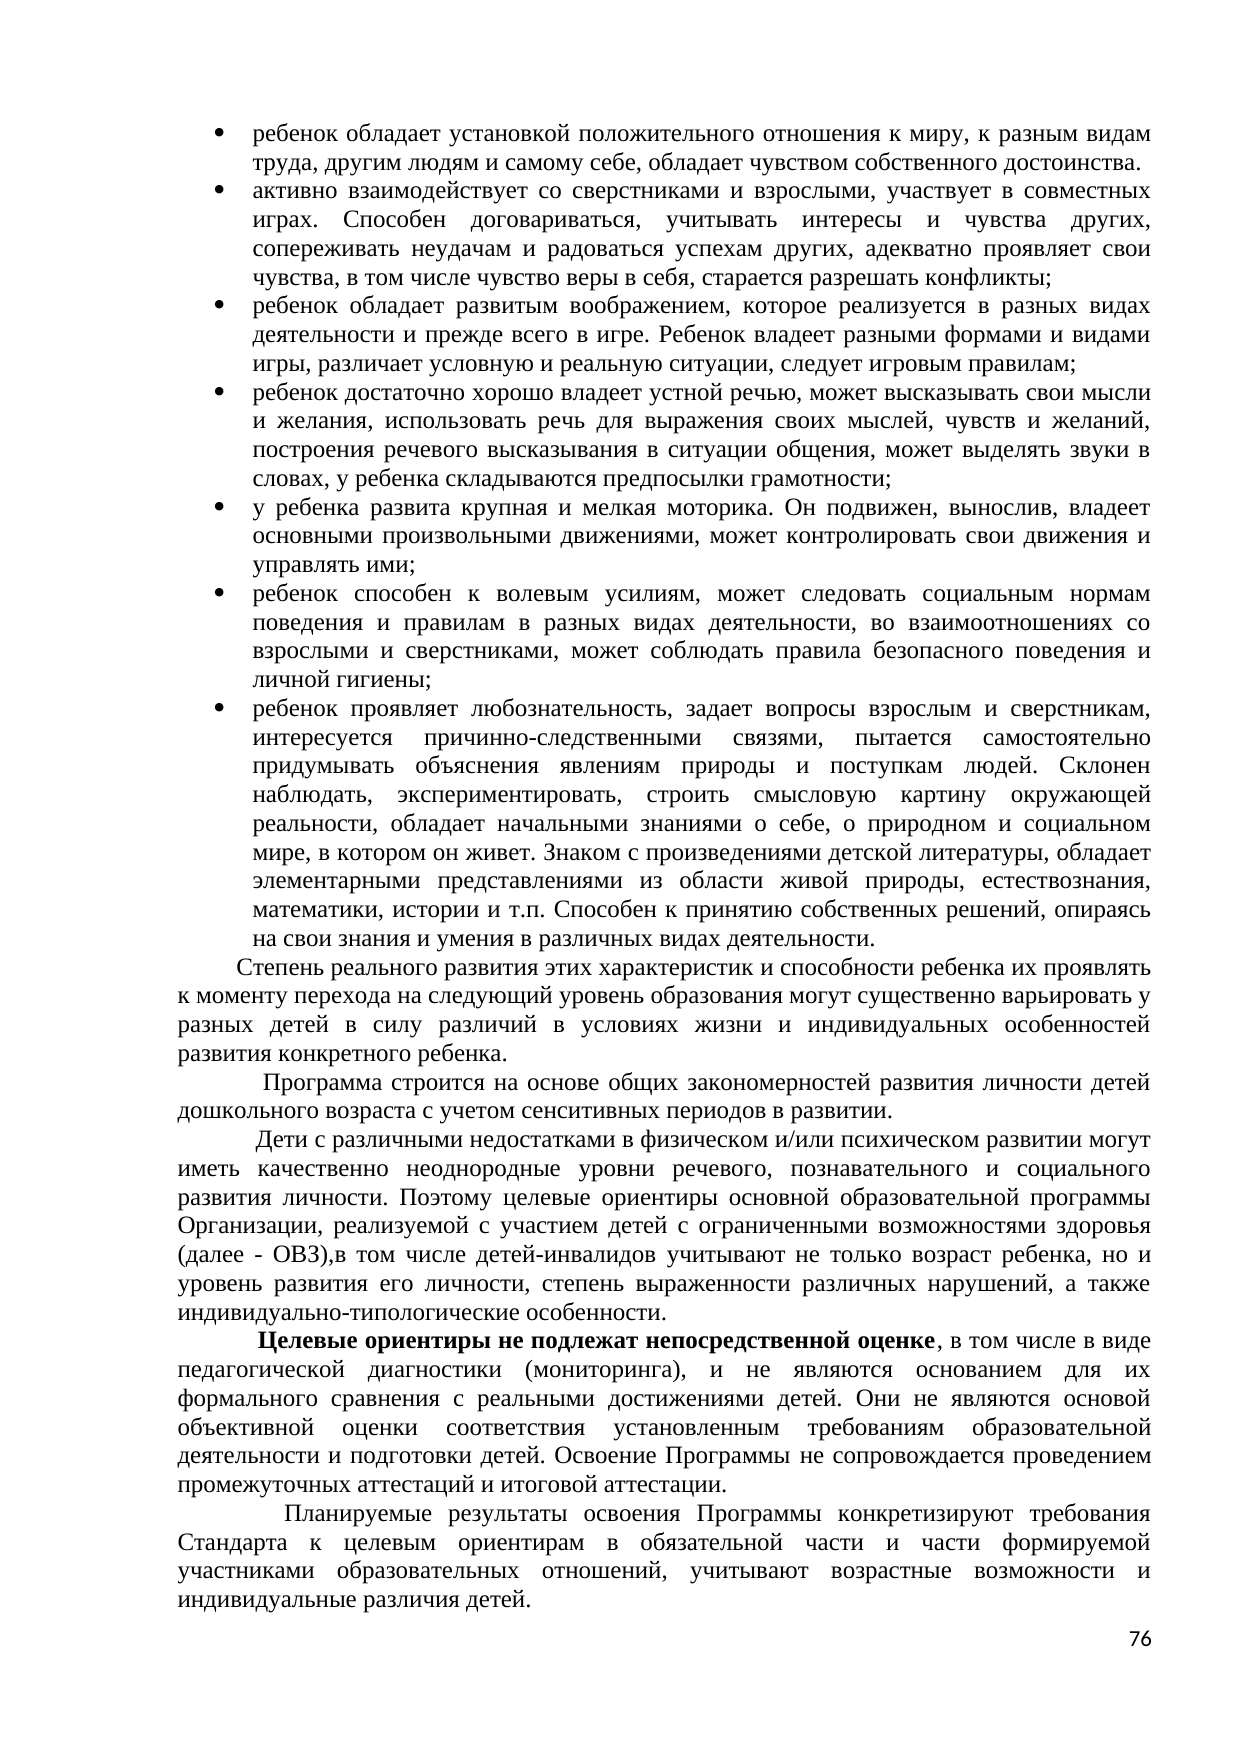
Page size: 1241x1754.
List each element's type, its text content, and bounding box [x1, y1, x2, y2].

text Программа строится на основе общих закономерностей развития личности детей дошкольного возраста с учетом сенситивных периодов в развитии. [177, 1067, 1152, 1124]
list активно взаимодействует со сверстниками и взрослыми, участвует в совместных играх. Способен договариваться, учитывать интересы и чувства других, сопереживать неудачам и радоваться успехам других, адекватно проявляет свои чувства, в том числе чувство веры в себя, старается разрешать конфликты; [215, 176, 1152, 291]
list у ребенка развита крупная и мелкая моторика. Он подвижен, вынослив, владеет основными произвольными движениями, может контролировать свои движения и управлять ими; [215, 492, 1152, 578]
text Целевые ориентиры не подлежат непосредственной оценке, в том числе в виде педагогической диагностики (мониторинга), и не являются основанием для их формального сравнения с реальными достижениями детей. Они не являются основой объективной оценки соответствия установленным требованиям образовательной деятельности и подготовки детей. Освоение Программы не сопровождается проведением промежуточных аттестаций и итоговой аттестации. [177, 1326, 1152, 1498]
text Планируемые результаты освоения Программы конкретизируют требования Стандарта к целевым ориентирам в обязательной части и части формируемой участниками образовательных отношений, учитывают возрастные возможности и индивидуальные различия детей. [177, 1498, 1152, 1613]
text Дети с различными недостатками в физическом и/или психическом развитии могут иметь качественно неоднородные уровни речевого, познавательного и социального развития личности. Поэтому целевые ориентиры основной образовательной программы Организации, реализуемой с участием детей с ограниченными возможностями здоровья (далее - ОВЗ),в том числе детей-инвалидов учитывают не только возраст ребенка, но и уровень развития его личности, степень выраженности различных нарушений, а также индивидуально-типологические особенности. [177, 1124, 1152, 1326]
list ребенок проявляет любознательность, задает вопросы взрослым и сверстникам, интересуется причинно-следственными связями, пытается самостоятельно придумывать объяснения явлениям природы и поступкам людей. Склонен наблюдать, экспериментировать, строить смысловую картину окружающей реальности, обладает начальными знаниями о себе, о природном и социальном мире, в котором он живет. Знаком с произведениями детской литературы, обладает элементарными представлениями из области живой природы, естествознания, математики, истории и т.п. Способен к принятию собственных решений, опираясь на свои знания и умения в различных видах деятельности. [215, 693, 1152, 952]
list ребенок обладает установкой положительного отношения к миру, к разным видам труда, другим людям и самому себе, обладает чувством собственного достоинства. [215, 118, 1152, 176]
list ребенок способен к волевым усилиям, может следовать социальным нормам поведения и правилам в разных видах деятельности, во взаимоотношениях со взрослыми и сверстниками, может соблюдать правила безопасного поведения и личной гигиены; [215, 578, 1152, 693]
list ребенок обладает развитым воображением, которое реализуется в разных видах деятельности и прежде всего в игре. Ребенок владеет разными формами и видами игры, различает условную и реальную ситуации, следует игровым правилам; [215, 291, 1152, 377]
list ребенок достаточно хорошо владеет устной речью, может высказывать свои мысли и желания, использовать речь для выражения своих мыслей, чувств и желаний, построения речевого высказывания в ситуации общения, может выделять звуки в словах, у ребенка складываются предпосылки грамотности; [215, 377, 1152, 492]
text Степень реального развития этих характеристик и способности ребенка их проявлять к моменту перехода на следующий уровень образования могут существенно варьировать у разных детей в силу различий в условиях жизни и индивидуальных особенностей развития конкретного ребенка. [177, 952, 1152, 1067]
